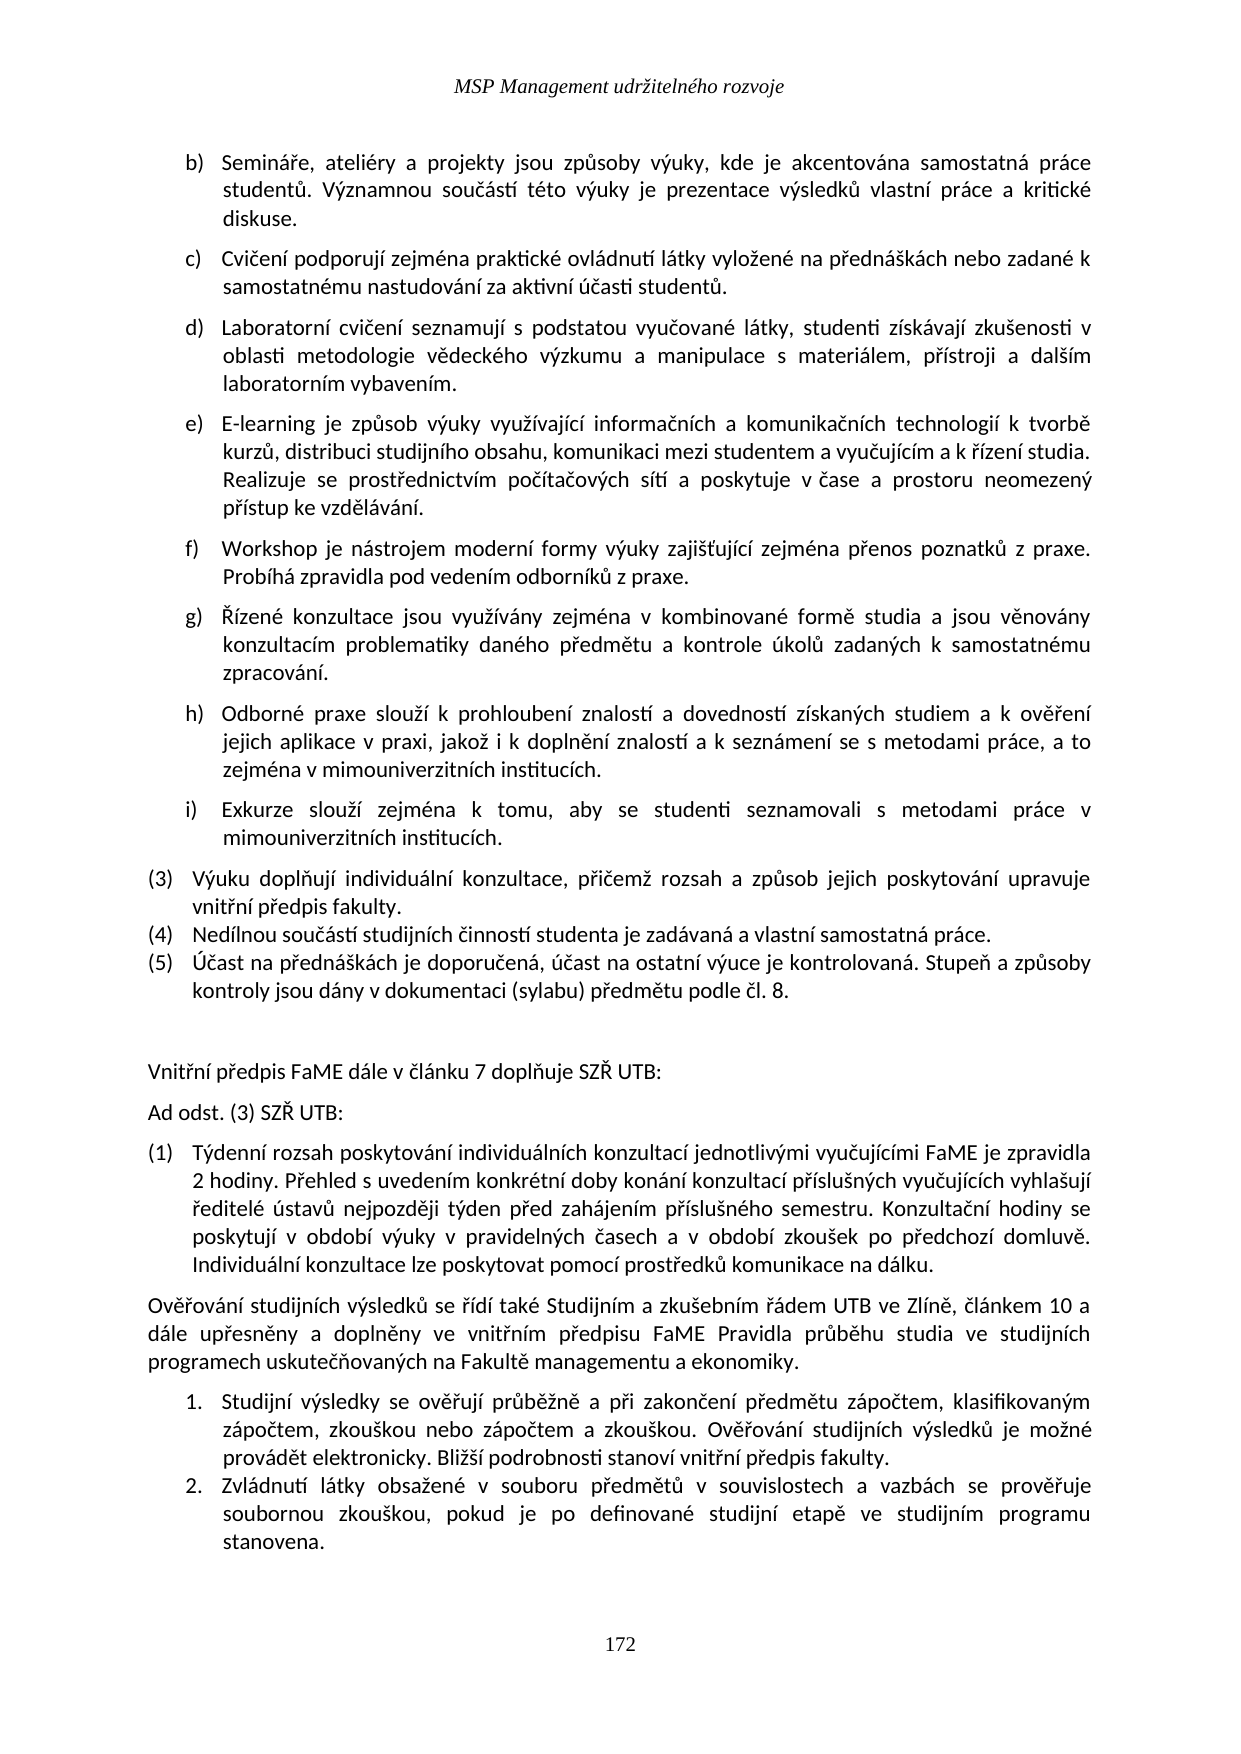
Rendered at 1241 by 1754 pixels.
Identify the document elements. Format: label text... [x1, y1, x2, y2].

list Laboratorní cvičení seznamují s podstatou vyučované látky, studenti získávají zkušenosti v oblasti metodologie vědeckého výzkumu a manipulace s materiálem, přístroji a dalším laboratorním vybavením. [185, 313, 1093, 397]
list Studijní výsledky se ověřují průběžně a při zakončení předmětu zápočtem, klasifikovaným zápočtem, zkouškou nebo zápočtem a zkouškou. Ověřování studijních výsledků je možné provádět elektronicky. Bližší podrobnosti stanoví vnitřní předpis fakulty. [185, 1387, 1093, 1471]
list Exkurze slouží zejména k tomu, aby se studenti seznamovali s metodami práce v mimouniverzitních institucích. [185, 796, 1093, 852]
text Ad odst. (3) SZŘ UTB: [148, 1098, 1093, 1126]
list Řízené konzultace jsou využívány zejména v kombinované formě studia a jsou věnovány konzultacím problematiky daného předmětu a kontrole úkolů zadaných k samostatnému zpracování. [185, 602, 1093, 686]
list Týdenní rozsah poskytování individuálních konzultací jednotlivými vyučujícími FaME je zpravidla 2 hodiny. Přehled s uvedením konkrétní doby konání konzultací příslušných vyučujících vyhlašují ředitelé ústavů nejpozději týden před zahájením příslušného semestru. Konzultační hodiny se poskytují v období výuky v pravidelných časech a v období zkoušek po předchozí domluvě. Individuální konzultace lze poskytovat pomocí prostředků komunikace na dálku. [148, 1138, 1093, 1278]
text Vnitřní předpis FaME dále v článku 7 doplňuje SZŘ UTB: [148, 1057, 1093, 1085]
text Ověřování studijních výsledků se řídí také Studijním a zkušebním řádem UTB ve Zlíně, článkem 10 a dále upřesněny a doplněny ve vnitřním předpisu FaME Pravidla průběhu studia ve studijních programech uskutečňovaných na Fakultě managementu a ekonomiky. [148, 1291, 1093, 1375]
list Nedílnou součástí studijních činností studenta je zadávaná a vlastní samostatná práce. [148, 920, 1093, 948]
list Cvičení podporují zejména praktické ovládnutí látky vyložené na přednáškách nebo zadané k samostatnému nastudování za aktivní účasti studentů. [185, 244, 1093, 300]
list Workshop je nástrojem moderní formy výuky zajišťující zejména přenos poznatků z praxe. Probíhá zpravidla pod vedením odborníků z praxe. [185, 534, 1093, 590]
list Semináře, ateliéry a projekty jsou způsoby výuky, kde je akcentována samostatná práce studentů. Významnou součástí této výuky je prezentace výsledků vlastní práce a kritické diskuse. [185, 148, 1093, 232]
list Výuku doplňují individuální konzultace, přičemž rozsah a způsob jejich poskytování upravuje vnitřní předpis fakulty. [148, 864, 1093, 920]
list Zvládnutí látky obsažené v souboru předmětů v souvislostech a vazbách se prověřuje soubornou zkouškou, pokud je po definované studijní etapě ve studijním programu stanovena. [185, 1471, 1093, 1556]
list Účast na přednáškách je doporučená, účast na ostatní výuce je kontrolovaná. Stupeň a způsoby kontroly jsou dány v dokumentaci (sylabu) předmětu podle čl. 8. [148, 948, 1093, 1004]
list E-learning je způsob výuky využívající informačních a komunikačních technologií k tvorbě kurzů, distribuci studijního obsahu, komunikaci mezi studentem a vyučujícím a k řízení studia. Realizuje se prostřednictvím počítačových sítí a poskytuje v čase a prostoru neomezený přístup ke vzdělávání. [185, 409, 1093, 521]
list Odborné praxe slouží k prohloubení znalostí a dovedností získaných studiem a k ověření jejich aplikace v praxi, jakož i k doplnění znalostí a k seznámení se s metodami práce, a to zejména v mimouniverzitních institucích. [185, 699, 1093, 783]
